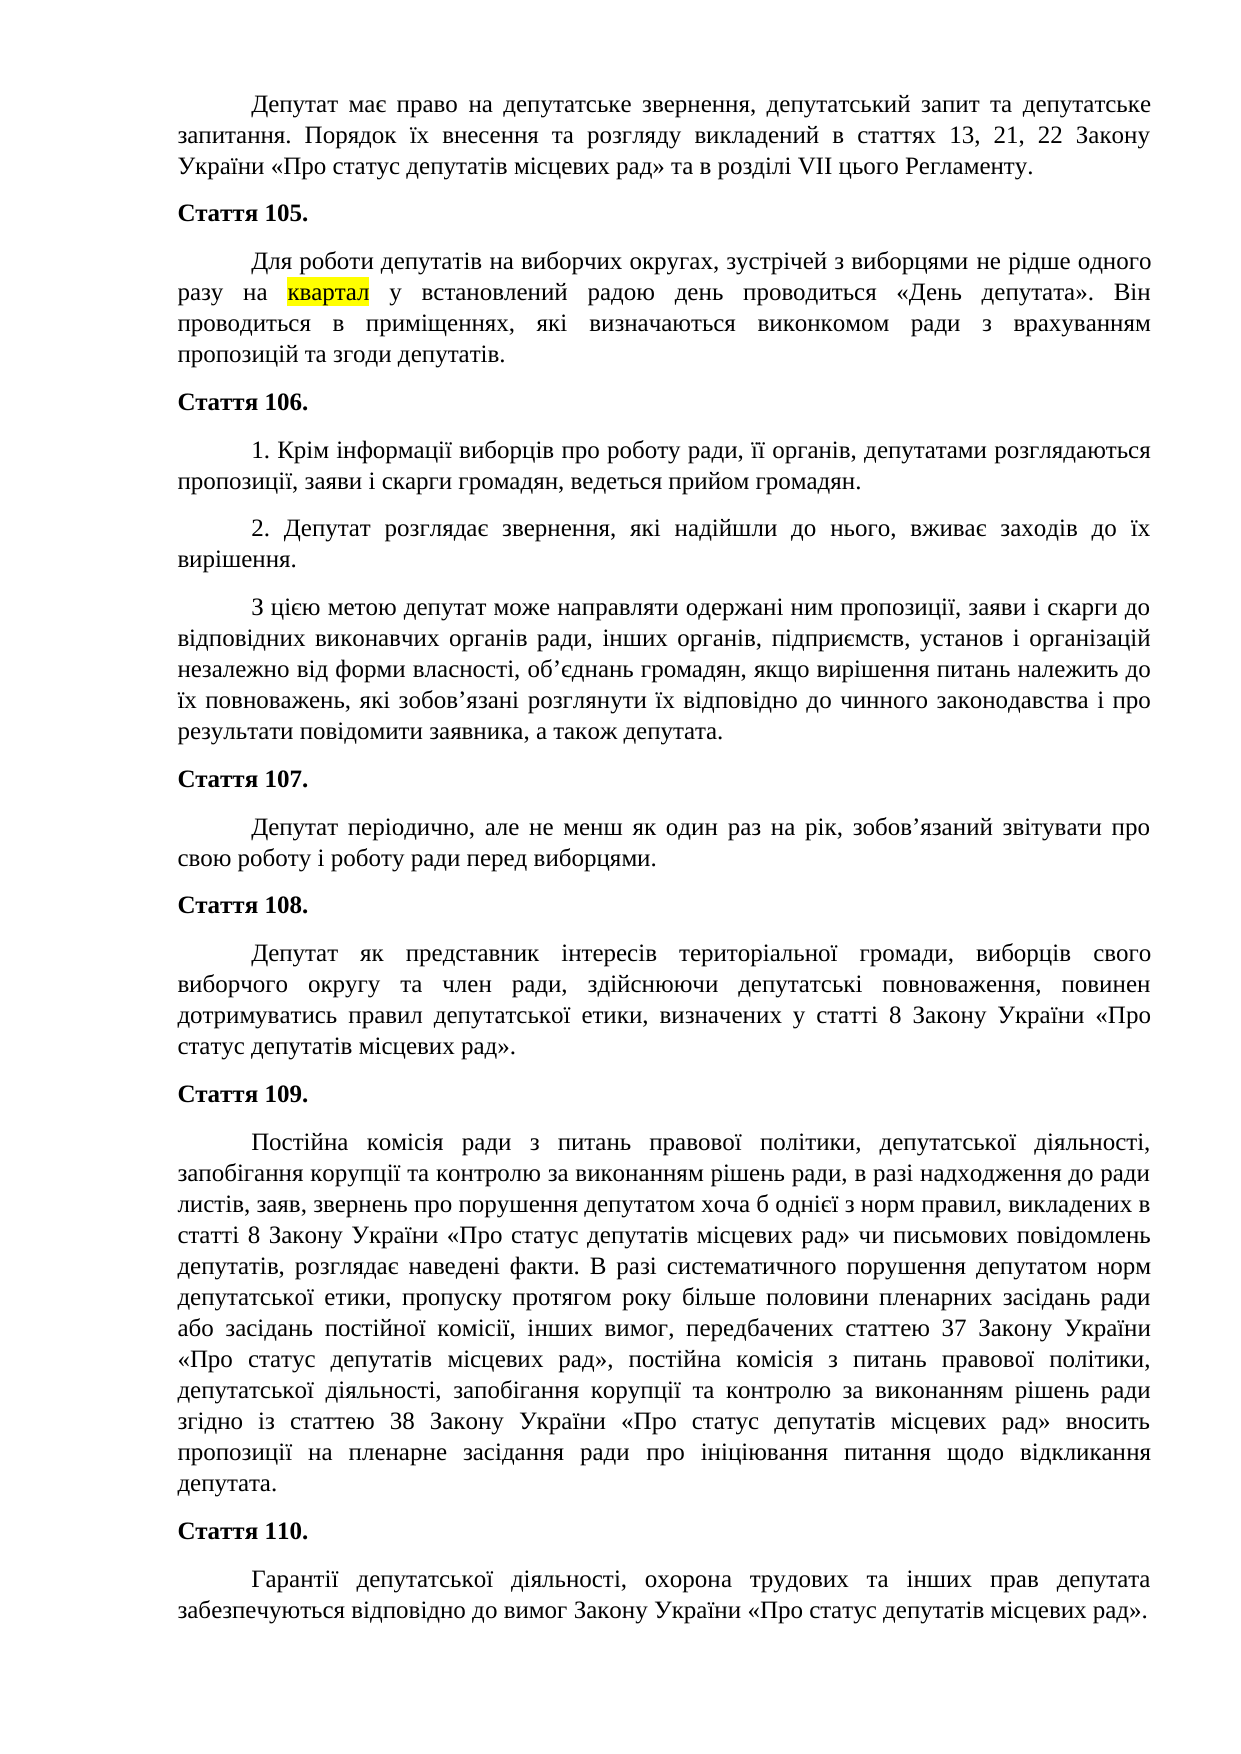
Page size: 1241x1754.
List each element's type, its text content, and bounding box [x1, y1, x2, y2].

text Гарантії депутатської діяльності, охорона трудових та інших прав депутата забезпечуються відповідно до вимог Закону України «Про статус депутатів місцевих рад». [177, 1564, 1152, 1623]
text Для роботи депутатів на виборчих округах, зустрічей з виборцями не рідше одного разу на квартал у встановлений радою день проводиться «День депутата». Він проводиться в приміщеннях, які визначаються виконкомом ради з врахуванням пропозицій та згоди депутатів. [177, 246, 1152, 368]
text Депутат як представник інтересів територіальної громади, виборців свого виборчого округу та член ради, здійснюючи депутатські повноваження, повинен дотримуватись правил депутатської етики, визначених у статті 8 Закону України «Про статус депутатів місцевих рад». [177, 938, 1152, 1060]
text Стаття 110. [177, 1516, 1152, 1545]
text Стаття 105. [177, 198, 1152, 227]
text 1. Крім інформації виборців про роботу ради, її органів, депутатами розглядаються пропозиції, заяви і скарги громадян, ведеться прийом громадян. [177, 435, 1152, 494]
text Постійна комісія ради з питань правової політики, депутатської діяльності, запобігання корупції та контролю за виконанням рішень ради, в разі надходження до ради листів, заяв, звернень про порушення депутатом хоча б однієї з норм правил, викладених в статті 8 Закону України «Про статус депутатів місцевих рад» чи письмових повідомлень депутатів, розглядає наведені факти. В разі систематичного порушення депутатом норм депутатської етики, пропуску протягом року більше половини пленарних засідань ради або засідань постійної комісії, інших вимог, передбачених статтею 37 Закону України «Про статус депутатів місцевих рад», постійна комісія з питань правової політики, депутатської діяльності, запобігання корупції та контролю за виконанням рішень ради згідно із статтею 38 Закону України «Про статус депутатів місцевих рад» вносить пропозиції на пленарне засідання ради про ініціювання питання щодо відкликання депутата. [177, 1127, 1152, 1497]
text Стаття 108. [177, 891, 1152, 919]
text Стаття 109. [177, 1079, 1152, 1108]
text Стаття 107. [177, 764, 1152, 793]
text З цією метою депутат може направляти одержані ним пропозиції, заяви і скарги до відповідних виконавчих органів ради, інших органів, підприємств, установ і організацій незалежно від форми власності, об’єднань громадян, якщо вирішення питань належить до їх повноважень, які зобов’язані розглянути їх відповідно до чинного законодавства і про результати повідомити заявника, а також депутата. [177, 592, 1152, 745]
text Депутат має право на депутатське звернення, депутатський запит та депутатське запитання. Порядок їх внесення та розгляду викладений в статтях 13, 21, 22 Закону України «Про статус депутатів місцевих рад» та в розділі VII цього Регламенту. [177, 89, 1152, 179]
text Стаття 106. [177, 387, 1152, 416]
text Депутат періодично, але не менш як один раз на рік, зобов’язаний звітувати про свою роботу і роботу ради перед виборцями. [177, 812, 1152, 872]
text 2. Депутат розглядає звернення, які надійшли до нього, вживає заходів до їх вирішення. [177, 513, 1152, 573]
